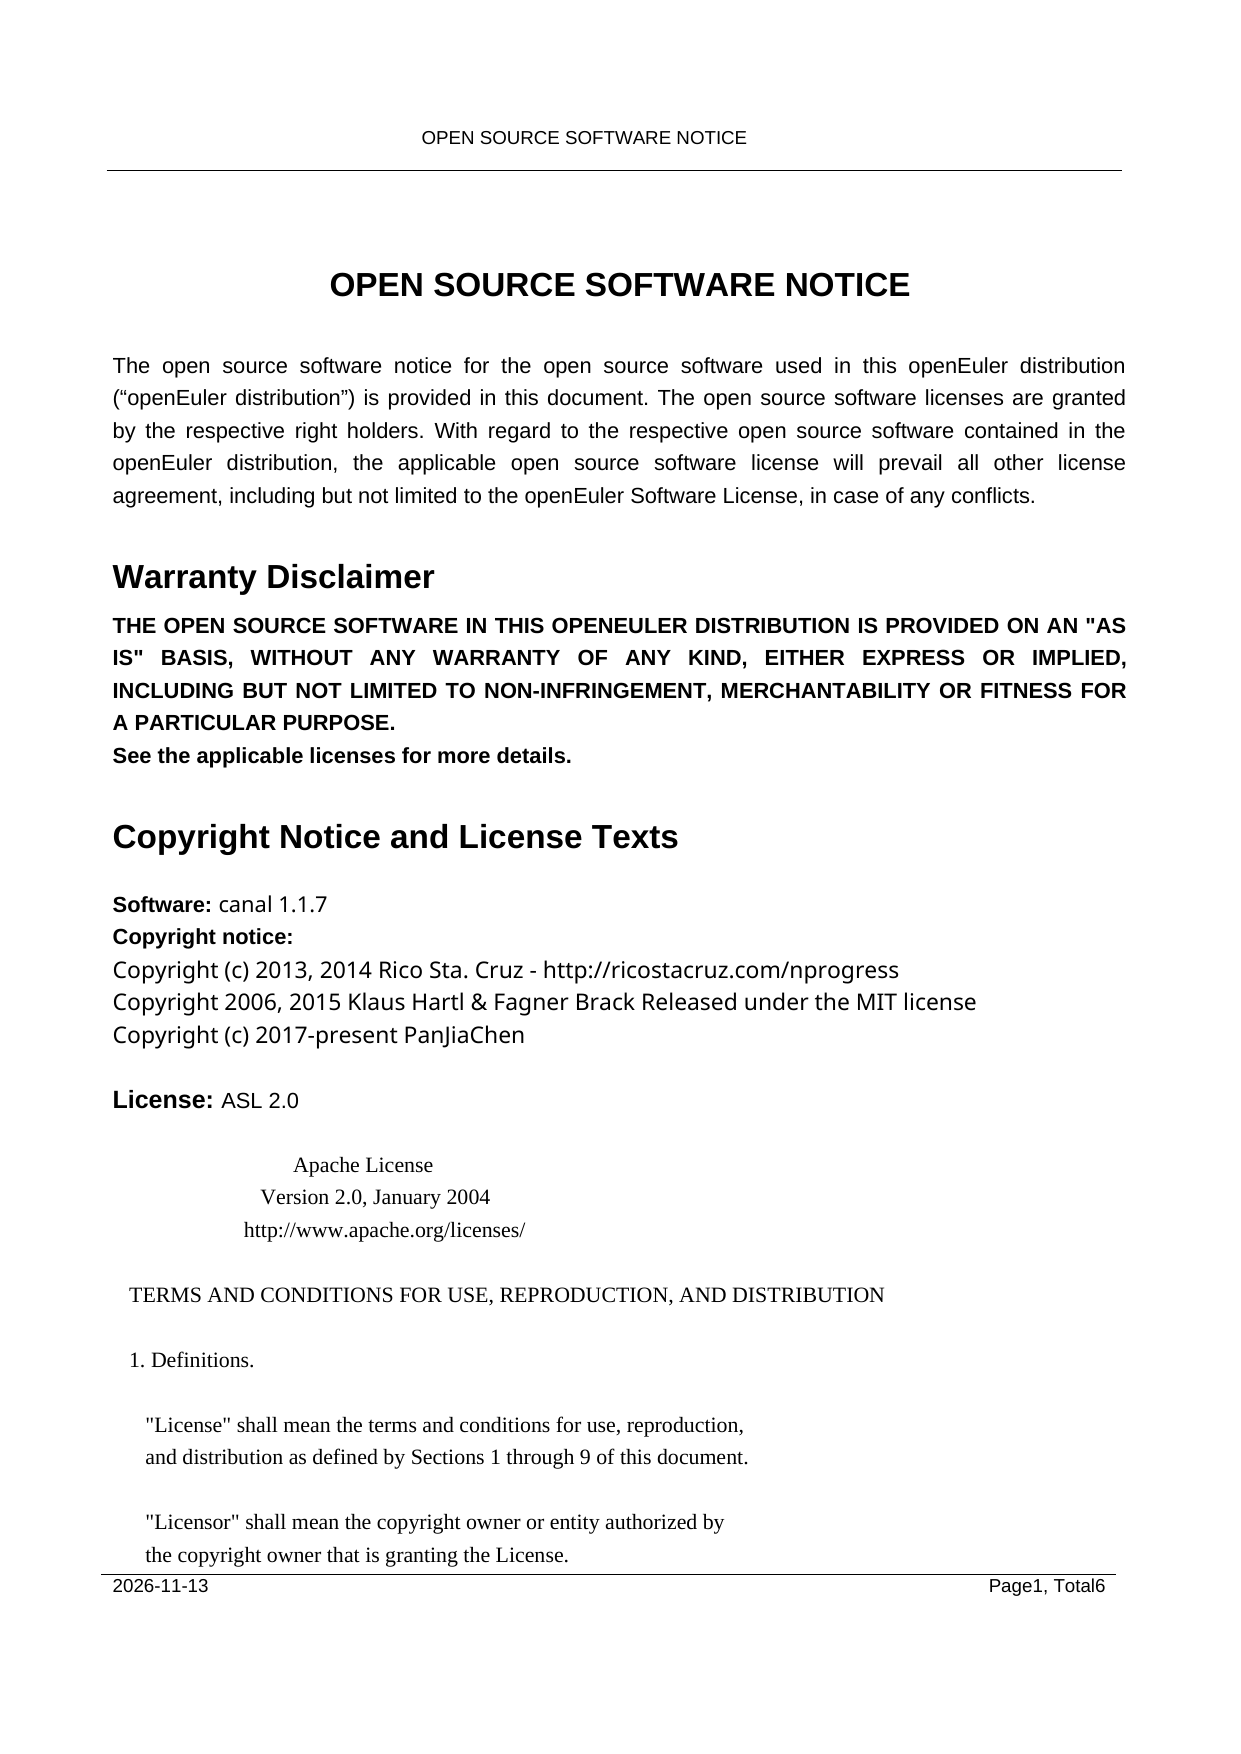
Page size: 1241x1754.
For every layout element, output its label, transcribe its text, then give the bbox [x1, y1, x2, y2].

text Warranty Disclaimer [112, 544, 1128, 609]
text Software: canal 1.1.7 [112, 888, 1128, 921]
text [112, 1116, 1128, 1571]
text THE OPEN SOURCE SOFTWARE IN THIS OPENEULER DISTRIBUTION IS PROVIDED ON AN "AS IS" BASIS, WITHOUT ANY WARRANTY OF ANY KIND, EITHER EXPRESS OR IMPLIED, INCLUDING BUT NOT LIMITED TO NON-INFRINGEMENT, MERCHANTABILITY OR FITNESS FOR A PARTICULAR PURPOSE. See the applicable licenses for more details. [112, 609, 1128, 771]
text Copyright Notice and License Texts [112, 804, 1128, 869]
text The open source software notice for the open source software used in this openEuler distribution (“openEuler distribution”) is provided in this document. The open source software licenses are granted by the respective right holders. With regard to the respective open source software contained in the openEuler distribution, the applicable open source software license will prevail all other license agreement, including but not limited to the openEuler Software License, in case of any conflicts. [112, 349, 1128, 511]
text License: ASL 2.0 [112, 1083, 1128, 1116]
text Copyright notice: [112, 921, 1128, 953]
text OPEN SOURCE SOFTWARE NOTICE [112, 251, 1128, 316]
text Copyright (c) 2013, 2014 Rico Sta. Cruz - http://ricostacruz.com/nprogress Copyright 2006, 2015 Klaus Hartl & Fagner Brack Released under the MIT license Copyright (c) 2017-present PanJiaChen [112, 953, 1128, 1083]
